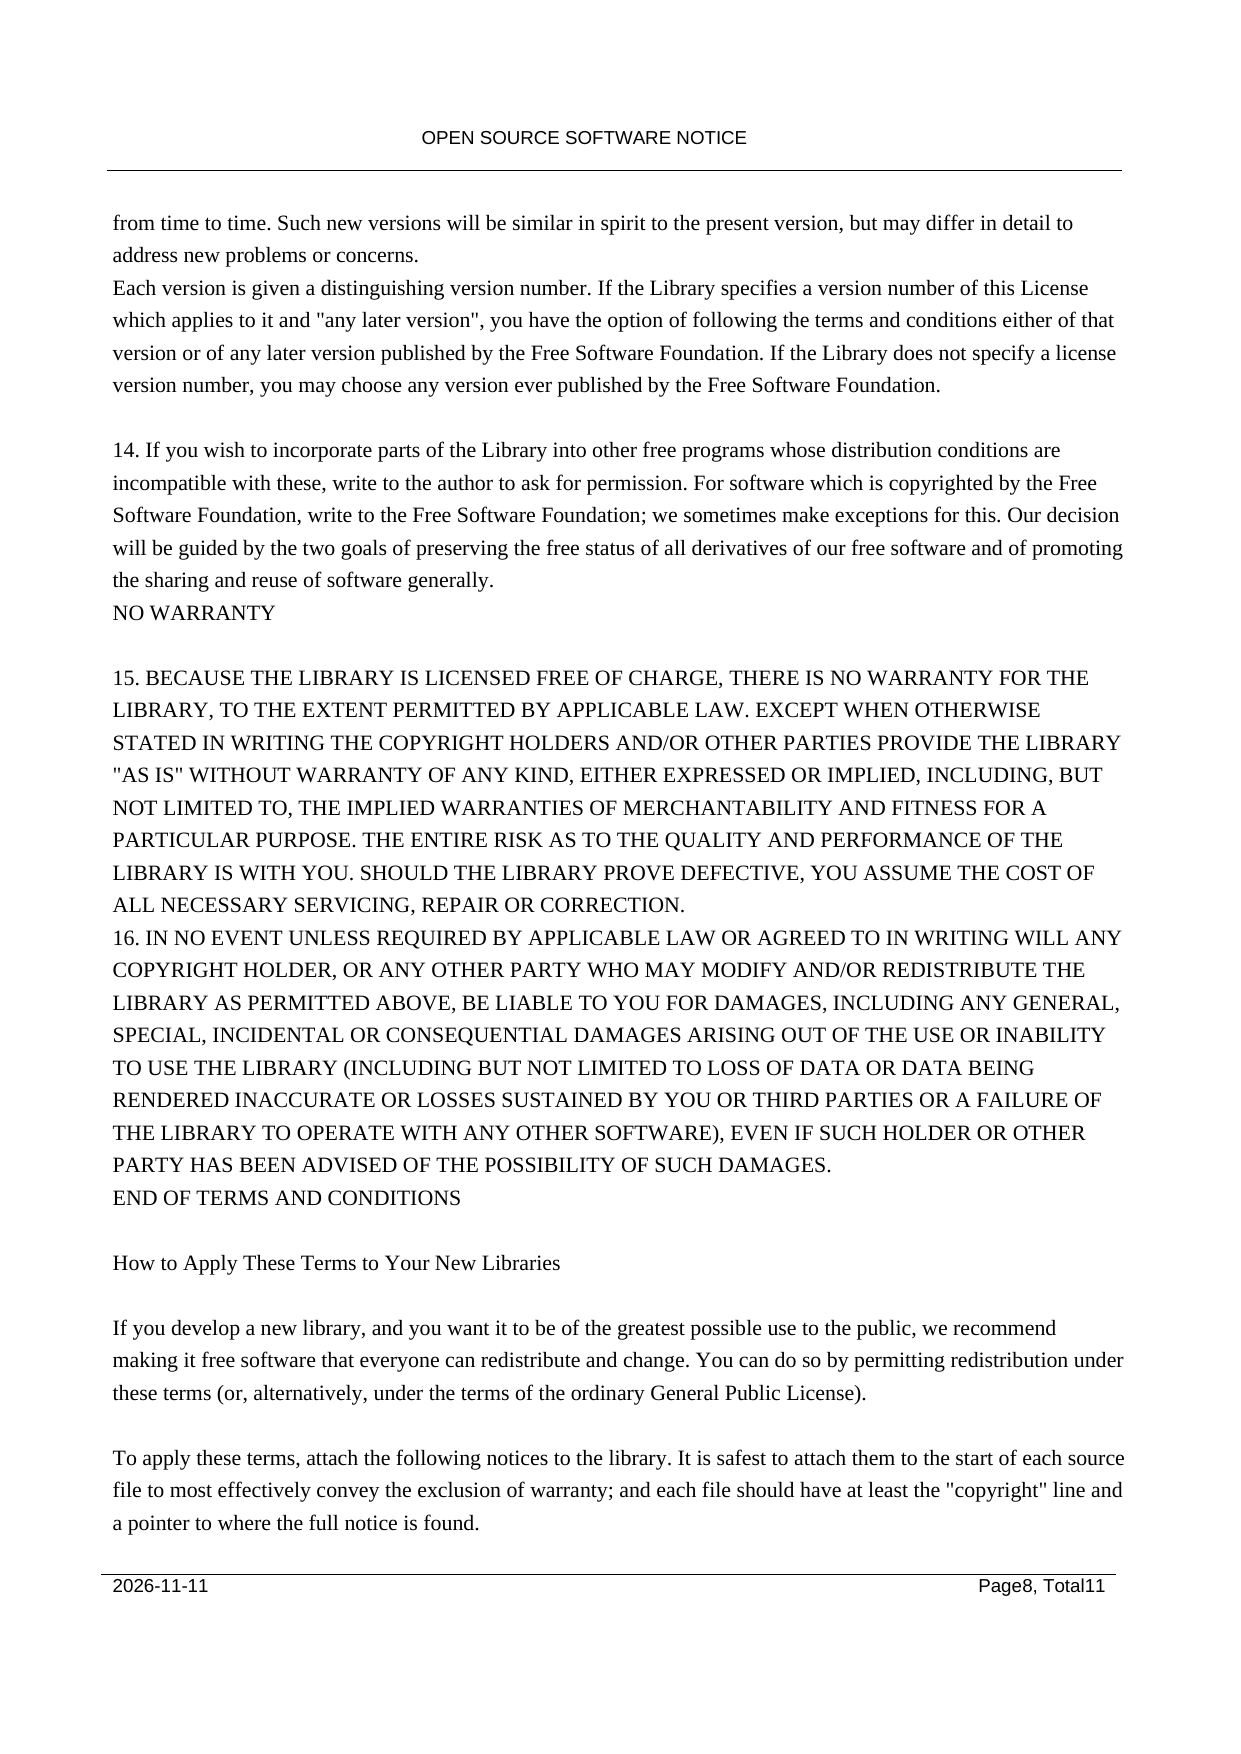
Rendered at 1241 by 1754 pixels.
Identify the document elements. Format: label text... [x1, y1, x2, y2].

text NO WARRANTY [112, 596, 1128, 629]
text 16. IN NO EVENT UNLESS REQUIRED BY APPLICABLE LAW OR AGREED TO IN WRITING WILL ANY COPYRIGHT HOLDER, OR ANY OTHER PARTY WHO MAY MODIFY AND/OR REDISTRIBUTE THE LIBRARY AS PERMITTED ABOVE, BE LIABLE TO YOU FOR DAMAGES, INCLUDING ANY GENERAL, SPECIAL, INCIDENTAL OR CONSEQUENTIAL DAMAGES ARISING OUT OF THE USE OR INABILITY TO USE THE LIBRARY (INCLUDING BUT NOT LIMITED TO LOSS OF DATA OR DATA BEING RENDERED INACCURATE OR LOSSES SUSTAINED BY YOU OR THIRD PARTIES OR A FAILURE OF THE LIBRARY TO OPERATE WITH ANY OTHER SOFTWARE), EVEN IF SUCH HOLDER OR OTHER PARTY HAS BEEN ADVISED OF THE POSSIBILITY OF SUCH DAMAGES. [112, 921, 1128, 1181]
text END OF TERMS AND CONDITIONS [112, 1181, 1128, 1214]
text Each version is given a distinguishing version number. If the Library specifies a version number of this License which applies to it and "any later version", you have the option of following the terms and conditions either of that version or of any later version published by the Free Software Foundation. If the Library does not specify a license version number, you may choose any version ever published by the Free Software Foundation. [112, 271, 1128, 401]
text How to Apply These Terms to Your New Libraries [112, 1246, 1128, 1279]
text If you develop a new library, and you want it to be of the greatest possible use to the public, we recommend making it free software that everyone can redistribute and change. You can do so by permitting redistribution under these terms (or, alternatively, under the terms of the ordinary General Public License). [112, 1311, 1128, 1409]
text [112, 206, 1128, 271]
text To apply these terms, attach the following notices to the library. It is safest to attach them to the start of each source file to most effectively convey the exclusion of warranty; and each file should have at least the "copyright" line and a pointer to where the full notice is found. [112, 1441, 1128, 1539]
text 14. If you wish to incorporate parts of the Library into other free programs whose distribution conditions are incompatible with these, write to the author to ask for permission. For software which is copyrighted by the Free Software Foundation, write to the Free Software Foundation; we sometimes make exceptions for this. Our decision will be guided by the two goals of preserving the free status of all derivatives of our free software and of promoting the sharing and reuse of software generally. [112, 434, 1128, 596]
text 15. BECAUSE THE LIBRARY IS LICENSED FREE OF CHARGE, THERE IS NO WARRANTY FOR THE LIBRARY, TO THE EXTENT PERMITTED BY APPLICABLE LAW. EXCEPT WHEN OTHERWISE STATED IN WRITING THE COPYRIGHT HOLDERS AND/OR OTHER PARTIES PROVIDE THE LIBRARY "AS IS" WITHOUT WARRANTY OF ANY KIND, EITHER EXPRESSED OR IMPLIED, INCLUDING, BUT NOT LIMITED TO, THE IMPLIED WARRANTIES OF MERCHANTABILITY AND FITNESS FOR A PARTICULAR PURPOSE. THE ENTIRE RISK AS TO THE QUALITY AND PERFORMANCE OF THE LIBRARY IS WITH YOU. SHOULD THE LIBRARY PROVE DEFECTIVE, YOU ASSUME THE COST OF ALL NECESSARY SERVICING, REPAIR OR CORRECTION. [112, 661, 1128, 921]
